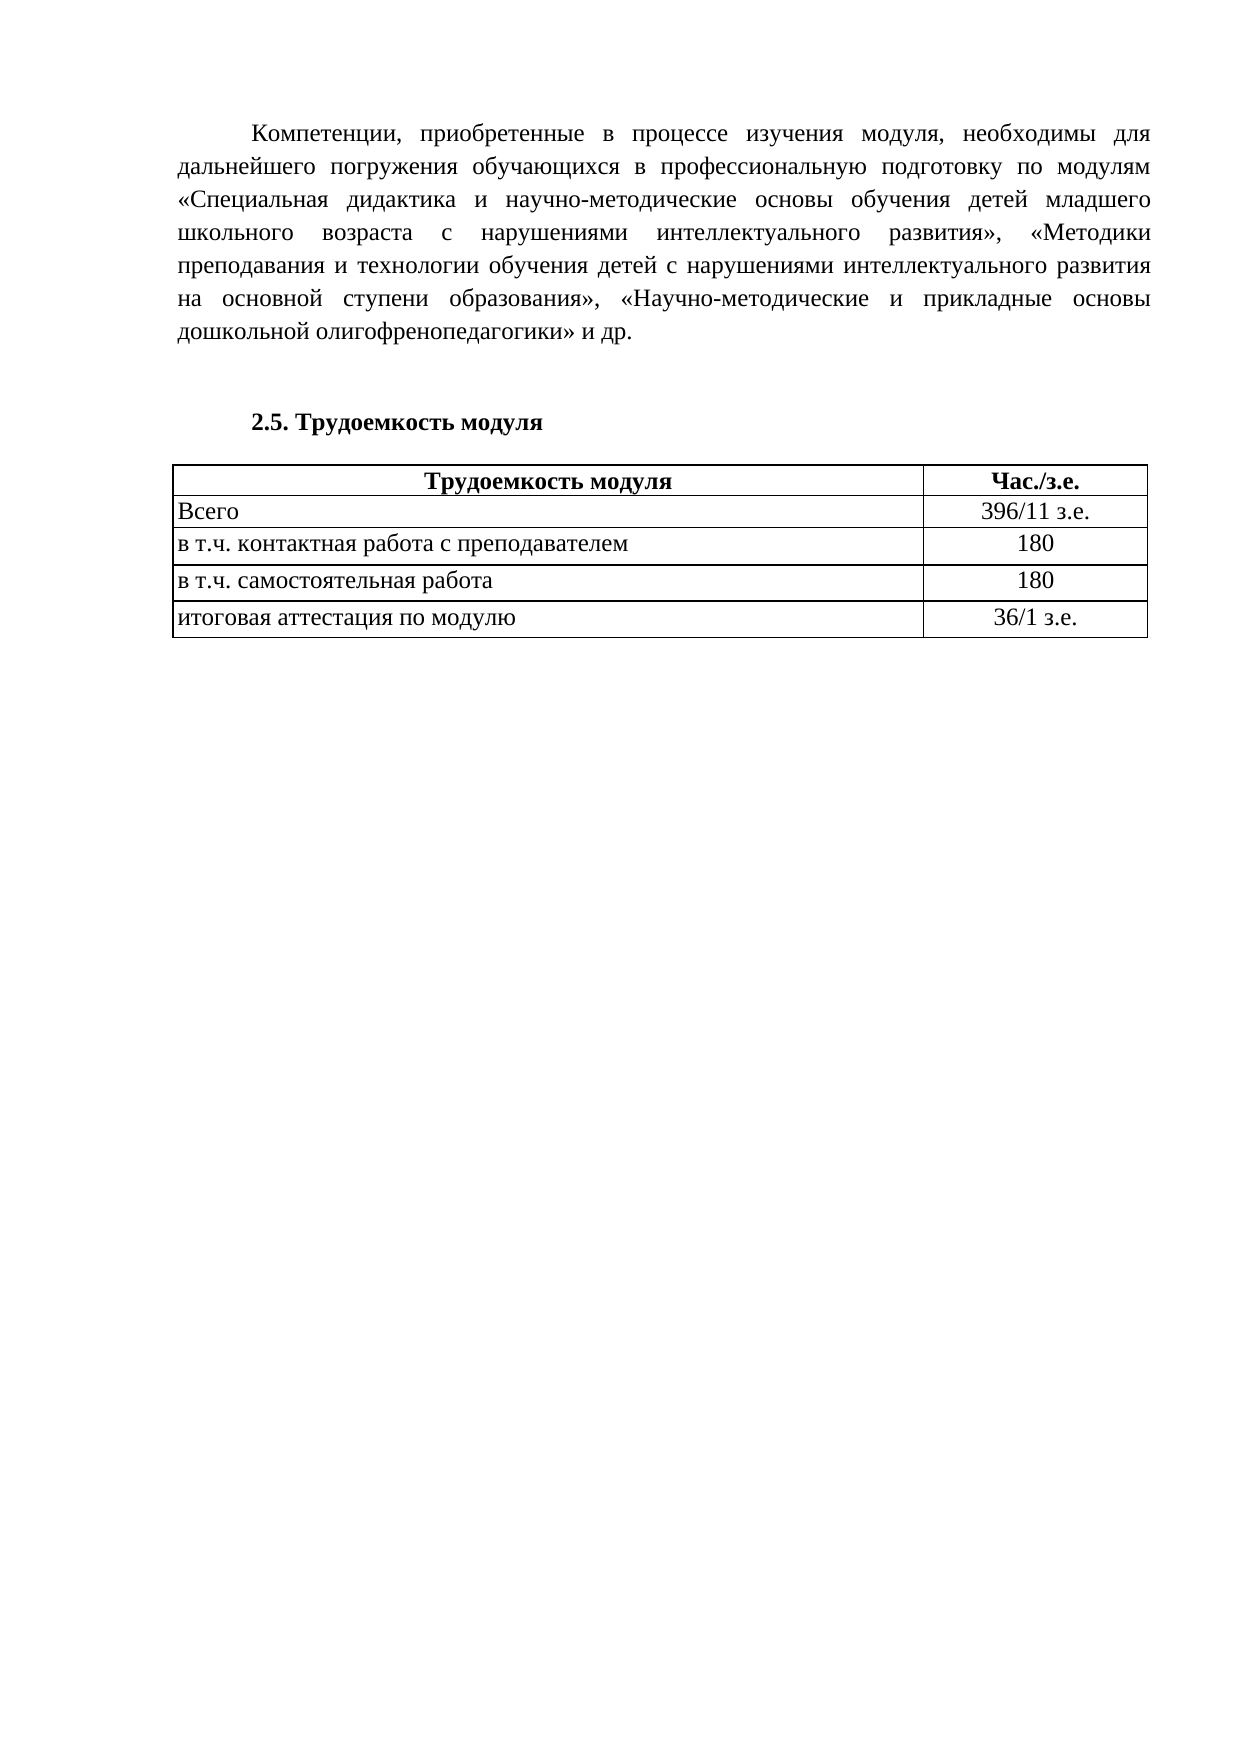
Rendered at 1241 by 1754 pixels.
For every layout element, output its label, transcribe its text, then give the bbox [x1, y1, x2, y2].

table_cell Всего [174, 496, 923, 527]
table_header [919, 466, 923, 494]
table_cell 396/11 з.е. [924, 496, 1147, 527]
table_cell 180 [924, 528, 1147, 564]
table_cell 36/1 з.е. [924, 602, 1147, 637]
table_cell итоговая аттестация по модулю [174, 602, 923, 637]
table_cell в т.ч. самостоятельная работа [174, 566, 923, 600]
table_cell в т.ч. контактная работа с преподавателем [174, 528, 923, 564]
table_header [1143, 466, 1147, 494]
text Компетенции, приобретенные в процессе изучения модуля, необходимы для дальнейшего погружения обучающихся в профессиональную подготовку по модулям «Специальная дидактика и научно-методические основы обучения детей младшего школьного возраста с нарушениями интеллектуального развития», «Методики преподавания и технологии обучения детей с нарушениями интеллектуального развития на основной ступени образования», «Научно-методические и прикладные основы дошкольной олигофренопедагогики» и др. [177, 118, 1152, 345]
text 2.5. Трудоемкость модуля [177, 407, 1138, 436]
table_cell 180 [924, 566, 1147, 600]
